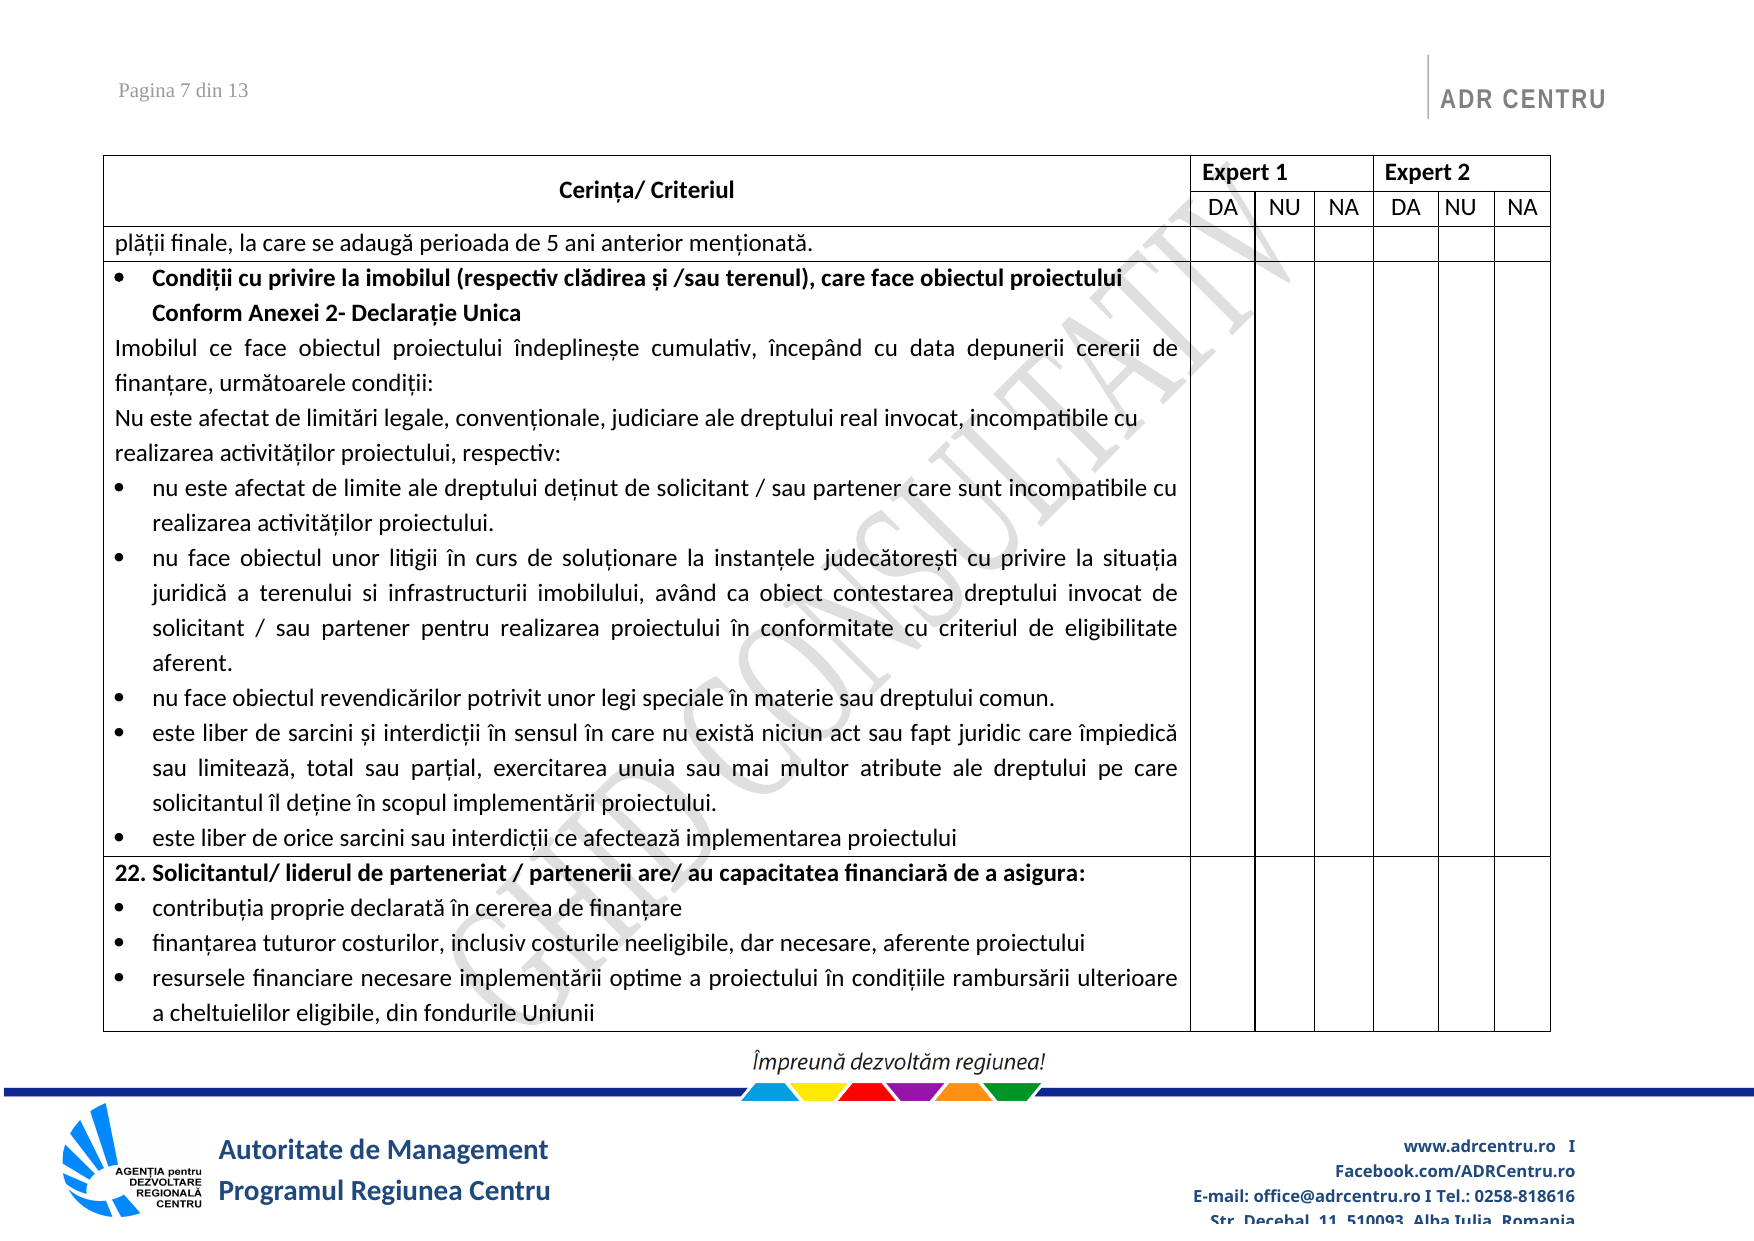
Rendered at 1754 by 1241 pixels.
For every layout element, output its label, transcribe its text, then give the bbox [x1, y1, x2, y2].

picture [786, 1083, 1754, 1101]
table_cell [1495, 857, 1550, 1031]
table_cell NU [1439, 192, 1494, 226]
table_cell [1439, 857, 1494, 1031]
table_cell [1256, 857, 1314, 1031]
table_cell [1191, 857, 1254, 1031]
table_cell [1374, 262, 1438, 856]
picture [62, 1103, 202, 1217]
picture [739, 1048, 1059, 1075]
table_header Expert 1 [1191, 156, 1373, 191]
table_cell [1191, 227, 1254, 261]
table_cell NA [1315, 192, 1373, 226]
table_cell [1439, 227, 1494, 261]
table_header Cerința/ Criteriul [104, 156, 1190, 226]
table_cell [1315, 857, 1373, 1031]
table_cell NA [1495, 192, 1550, 226]
table_cell DA [1191, 192, 1254, 226]
table_cell [1256, 262, 1314, 856]
table_header Expert 2 [1374, 156, 1550, 191]
picture [3, 1083, 754, 1101]
table_cell [1495, 227, 1550, 261]
table_cell [1191, 262, 1254, 856]
table_cell DA [1374, 192, 1438, 226]
table_cell [1315, 262, 1373, 856]
table_cell [1439, 262, 1494, 856]
table_cell [1315, 227, 1373, 261]
table_cell [1374, 857, 1438, 1031]
table_cell Condiții cu privire la imobilul (respectiv clădirea și /sau terenul), care face obiectul proiectului Conform Anexei 2- Declarație Unica Imobilul ce face obiectul proiectului îndeplinește cumulativ, începând cu data depunerii cererii de finanțare, următoarele condiții: Nu este afectat de limitări legale, convenționale, judiciare ale dreptului real invocat, incompatibile cu realizarea activităților proiectului, respectiv: nu este afectat de limite ale dreptului deținut de solicitant / sau partener care sunt incompatibile cu realizarea activităților proiectului. nu face obiectul unor litigii în curs de soluționare la instanțele judecătorești cu privire la situația juridică a terenului si infrastructurii imobilului, având ca obiect contestarea dreptului invocat de solicitant / sau partener pentru realizarea proiectului în conformitate cu criteriul de eligibilitate aferent. nu face obiectul revendicărilor potrivit unor legi speciale în materie sau dreptului comun. este liber de sarcini și interdicții în sensul în care nu există niciun act sau fapt juridic care împiedică sau limitează, total sau parțial, exercitarea unuia sau mai multor atribute ale dreptului pe care solicitantul îl deține în scopul implementării proiectului. este liber de orice sarcini sau interdicții ce afectează implementarea proiectului [104, 262, 1190, 856]
table_cell [1495, 262, 1550, 856]
table_cell [1256, 227, 1314, 261]
table_cell NU [1256, 192, 1314, 226]
table_cell [1374, 227, 1438, 261]
